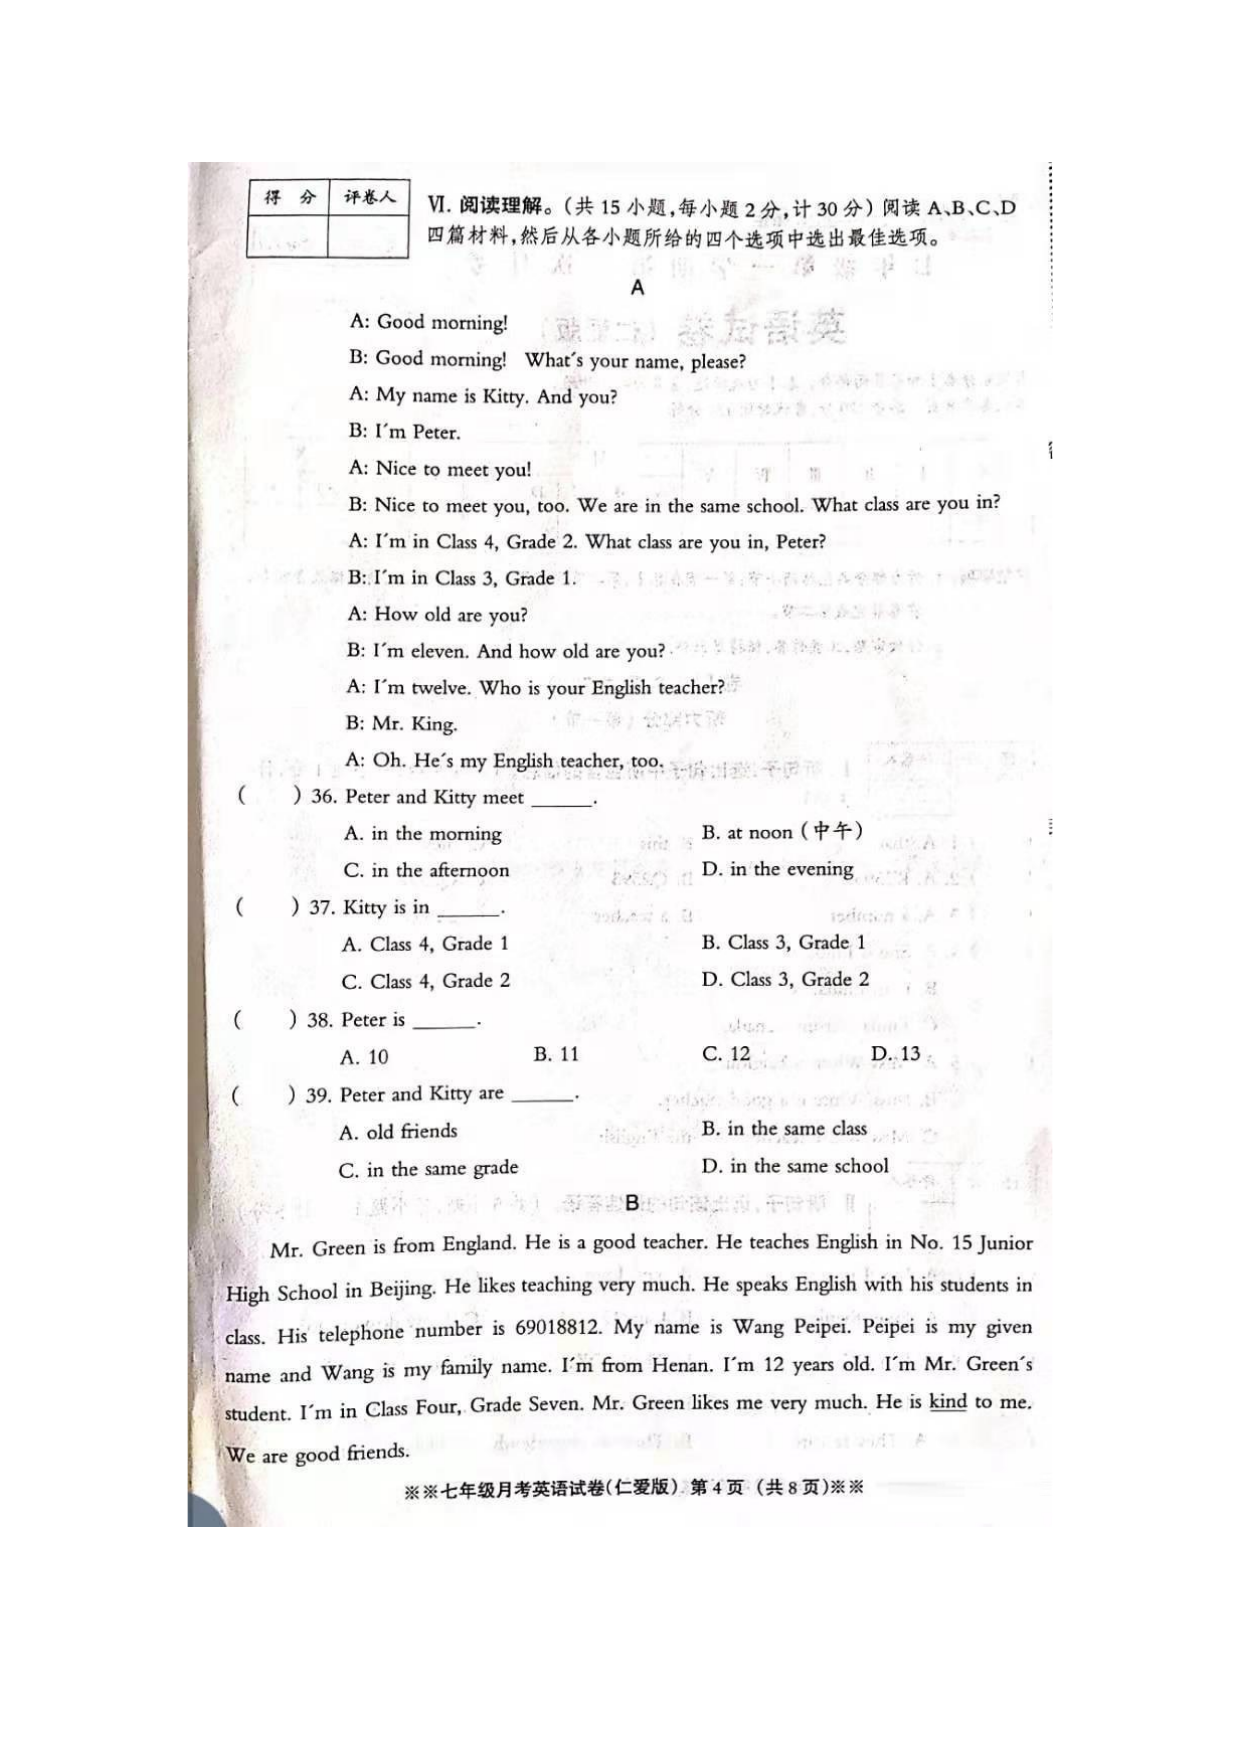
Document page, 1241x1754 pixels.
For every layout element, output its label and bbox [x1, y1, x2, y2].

picture [187, 162, 1053, 1527]
